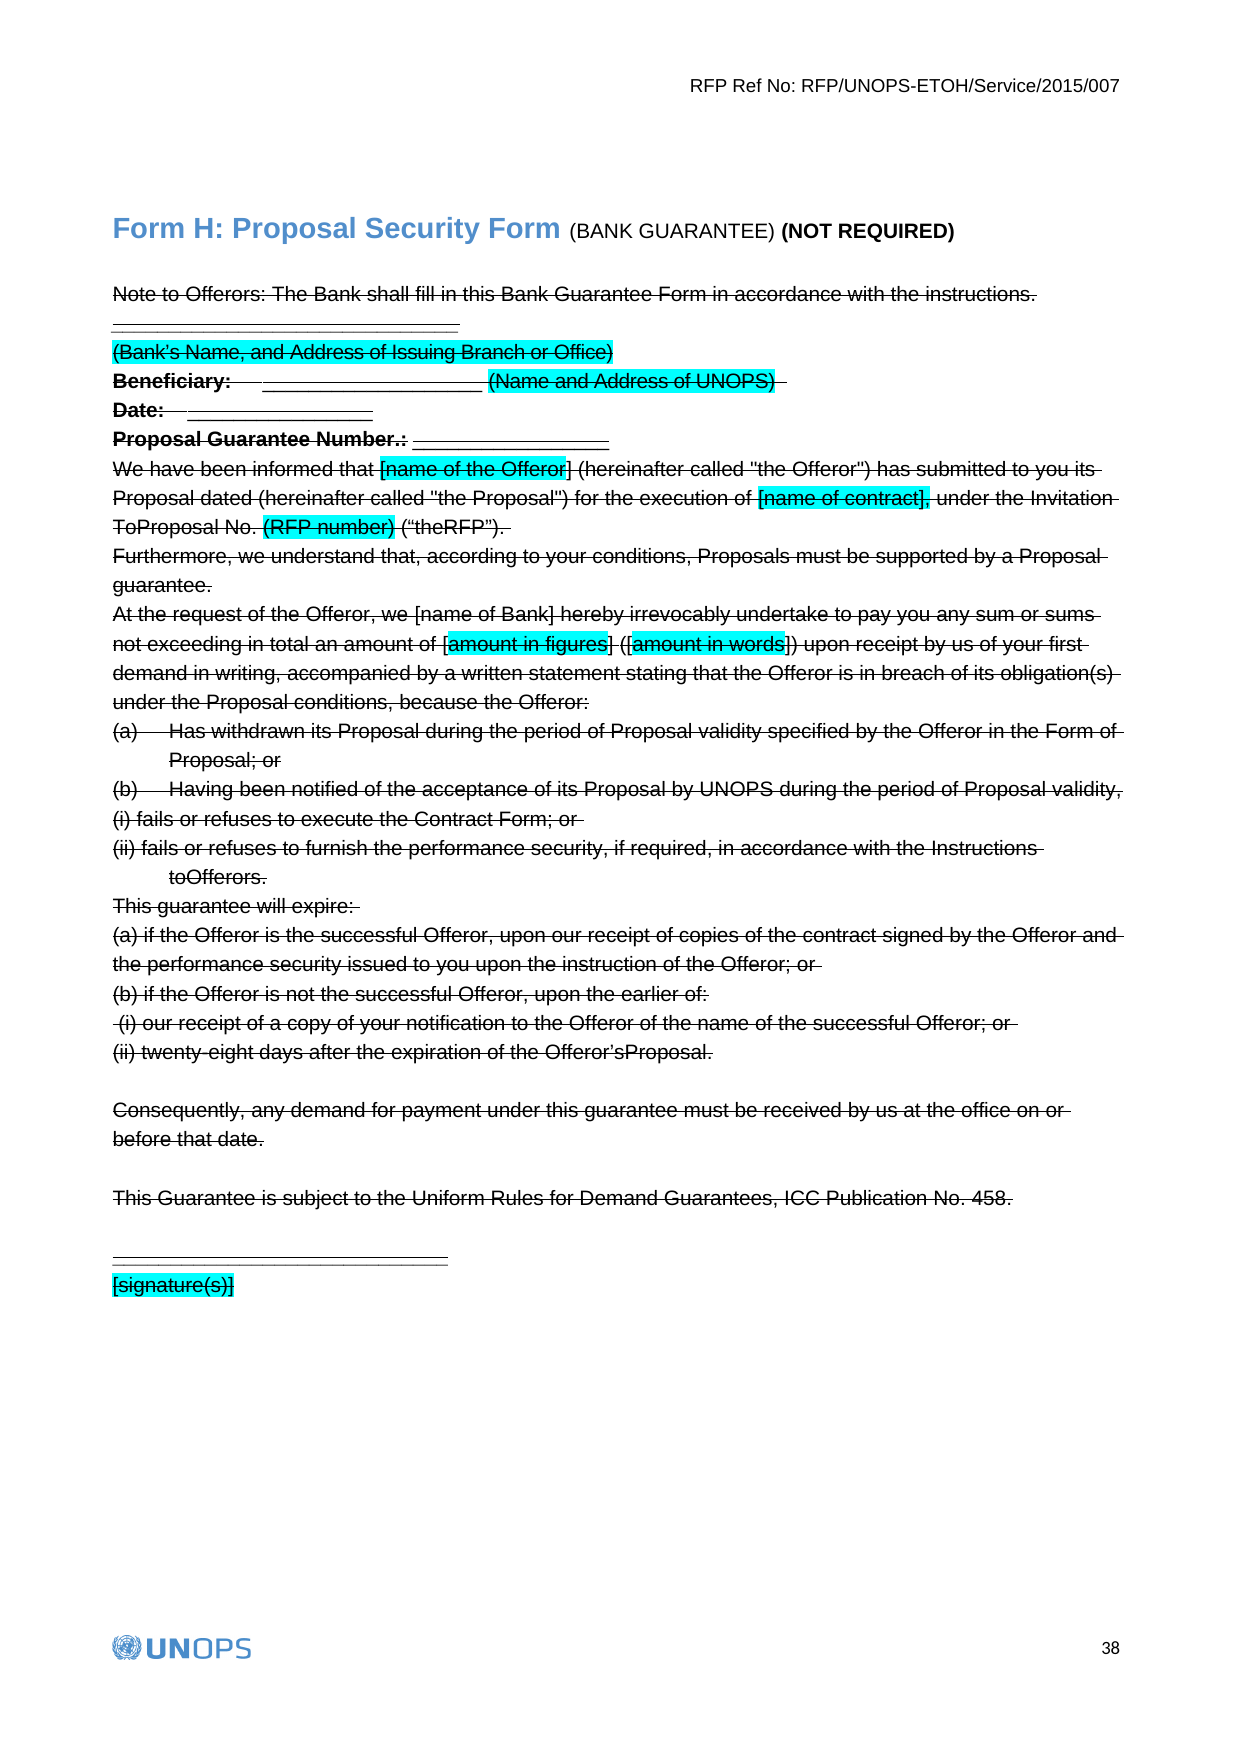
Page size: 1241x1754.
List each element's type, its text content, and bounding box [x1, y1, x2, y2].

text At the request of the Offeror, we [name of Bank] hereby irrevocably undertake to pay you any sum or sums not exceeding in total an amount of [amount in figures] ([amount in words]) upon receipt by us of your first demand in writing, accompanied by a written statement stating that the Offeror is in breach of its obligation(s) under the Proposal conditions, because the Offeror: [112, 597, 1128, 714]
text Form H: Proposal Security Form (BANK GUARANTEE) (NOT REQUIRED) [112, 211, 1128, 245]
text [signature(s)] [112, 1268, 1128, 1297]
text (ii) twenty-eight days after the expiration of the Offeror’sProposal. [112, 1034, 1128, 1064]
text (b) if the Offeror is not the successful Offeror, upon the earlier of: [112, 976, 1128, 1005]
text This Guarantee is subject to the Uniform Rules for Demand Guarantees, ICC Publication No. 458. [112, 1180, 1128, 1209]
text Date: ________________ [112, 393, 1128, 422]
text (i) our receipt of a copy of your notification to the Offeror of the name of the successful Offeror; or [112, 1005, 1128, 1034]
text (a) if the Offeror is the successful Offeror, upon our receipt of copies of the contract signed by the Offeror and the performance security issued to you upon the instruction of the Offeror; or [112, 918, 1128, 976]
text This guarantee will expire: [112, 889, 1128, 918]
text Consequently, any demand for payment under this guarantee must be received by us at the office on or before that date. [112, 1093, 1128, 1151]
text (ii) fails or refuses to furnish the performance security, if required, in accordance with the Instructions toOfferors. [112, 830, 1128, 889]
picture [112, 1635, 251, 1660]
text Furthermore, we understand that, according to your conditions, Proposals must be supported by a Proposal guarantee. [112, 539, 1128, 597]
text ______________________________ (Bank’s Name, and Address of Issuing Branch or Office) [112, 305, 1128, 364]
text (a) Has withdrawn its Proposal during the period of Proposal validity specified by the Offeror in the Form of Proposal; or [112, 714, 1128, 772]
text Beneficiary: ___________________ (Name and Address of UNOPS) [112, 364, 1128, 393]
text Note to Offerors: The Bank shall fill in this Bank Guarantee Form in accordance with the instructions. [112, 281, 1128, 305]
text We have been informed that [name of the Offeror] (hereinafter called "the Offeror") has submitted to you its Proposal dated (hereinafter called "the Proposal") for the execution of [name of contract], under the Invitation ToProposal No. (RFP number) (“theRFP”). [112, 451, 1128, 539]
text Proposal Guarantee Number.: _________________ [112, 422, 1128, 451]
text (b) Having been notified of the acceptance of its Proposal by UNOPS during the period of Proposal validity, [112, 772, 1128, 801]
text _____________________________ [112, 1239, 1128, 1268]
text (i) fails or refuses to execute the Contract Form; or [112, 801, 1128, 830]
